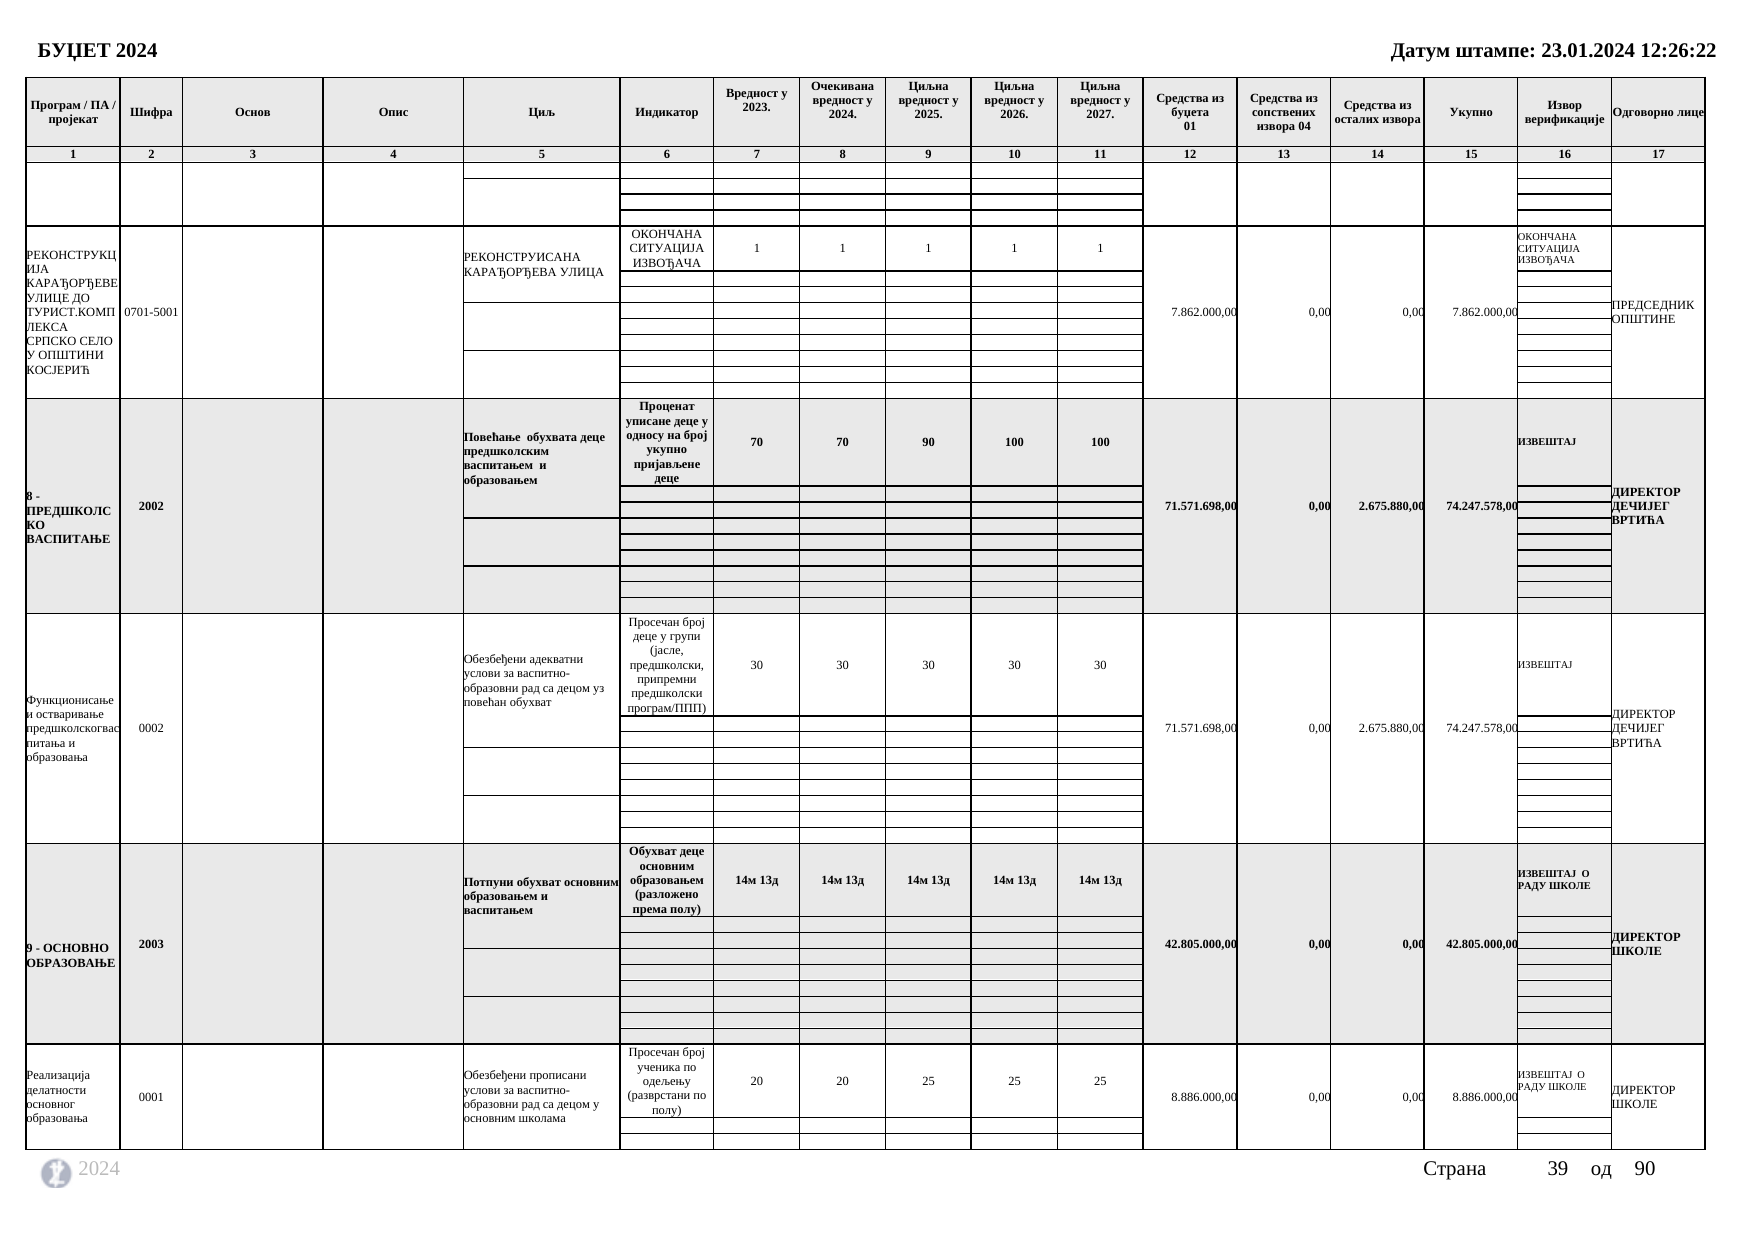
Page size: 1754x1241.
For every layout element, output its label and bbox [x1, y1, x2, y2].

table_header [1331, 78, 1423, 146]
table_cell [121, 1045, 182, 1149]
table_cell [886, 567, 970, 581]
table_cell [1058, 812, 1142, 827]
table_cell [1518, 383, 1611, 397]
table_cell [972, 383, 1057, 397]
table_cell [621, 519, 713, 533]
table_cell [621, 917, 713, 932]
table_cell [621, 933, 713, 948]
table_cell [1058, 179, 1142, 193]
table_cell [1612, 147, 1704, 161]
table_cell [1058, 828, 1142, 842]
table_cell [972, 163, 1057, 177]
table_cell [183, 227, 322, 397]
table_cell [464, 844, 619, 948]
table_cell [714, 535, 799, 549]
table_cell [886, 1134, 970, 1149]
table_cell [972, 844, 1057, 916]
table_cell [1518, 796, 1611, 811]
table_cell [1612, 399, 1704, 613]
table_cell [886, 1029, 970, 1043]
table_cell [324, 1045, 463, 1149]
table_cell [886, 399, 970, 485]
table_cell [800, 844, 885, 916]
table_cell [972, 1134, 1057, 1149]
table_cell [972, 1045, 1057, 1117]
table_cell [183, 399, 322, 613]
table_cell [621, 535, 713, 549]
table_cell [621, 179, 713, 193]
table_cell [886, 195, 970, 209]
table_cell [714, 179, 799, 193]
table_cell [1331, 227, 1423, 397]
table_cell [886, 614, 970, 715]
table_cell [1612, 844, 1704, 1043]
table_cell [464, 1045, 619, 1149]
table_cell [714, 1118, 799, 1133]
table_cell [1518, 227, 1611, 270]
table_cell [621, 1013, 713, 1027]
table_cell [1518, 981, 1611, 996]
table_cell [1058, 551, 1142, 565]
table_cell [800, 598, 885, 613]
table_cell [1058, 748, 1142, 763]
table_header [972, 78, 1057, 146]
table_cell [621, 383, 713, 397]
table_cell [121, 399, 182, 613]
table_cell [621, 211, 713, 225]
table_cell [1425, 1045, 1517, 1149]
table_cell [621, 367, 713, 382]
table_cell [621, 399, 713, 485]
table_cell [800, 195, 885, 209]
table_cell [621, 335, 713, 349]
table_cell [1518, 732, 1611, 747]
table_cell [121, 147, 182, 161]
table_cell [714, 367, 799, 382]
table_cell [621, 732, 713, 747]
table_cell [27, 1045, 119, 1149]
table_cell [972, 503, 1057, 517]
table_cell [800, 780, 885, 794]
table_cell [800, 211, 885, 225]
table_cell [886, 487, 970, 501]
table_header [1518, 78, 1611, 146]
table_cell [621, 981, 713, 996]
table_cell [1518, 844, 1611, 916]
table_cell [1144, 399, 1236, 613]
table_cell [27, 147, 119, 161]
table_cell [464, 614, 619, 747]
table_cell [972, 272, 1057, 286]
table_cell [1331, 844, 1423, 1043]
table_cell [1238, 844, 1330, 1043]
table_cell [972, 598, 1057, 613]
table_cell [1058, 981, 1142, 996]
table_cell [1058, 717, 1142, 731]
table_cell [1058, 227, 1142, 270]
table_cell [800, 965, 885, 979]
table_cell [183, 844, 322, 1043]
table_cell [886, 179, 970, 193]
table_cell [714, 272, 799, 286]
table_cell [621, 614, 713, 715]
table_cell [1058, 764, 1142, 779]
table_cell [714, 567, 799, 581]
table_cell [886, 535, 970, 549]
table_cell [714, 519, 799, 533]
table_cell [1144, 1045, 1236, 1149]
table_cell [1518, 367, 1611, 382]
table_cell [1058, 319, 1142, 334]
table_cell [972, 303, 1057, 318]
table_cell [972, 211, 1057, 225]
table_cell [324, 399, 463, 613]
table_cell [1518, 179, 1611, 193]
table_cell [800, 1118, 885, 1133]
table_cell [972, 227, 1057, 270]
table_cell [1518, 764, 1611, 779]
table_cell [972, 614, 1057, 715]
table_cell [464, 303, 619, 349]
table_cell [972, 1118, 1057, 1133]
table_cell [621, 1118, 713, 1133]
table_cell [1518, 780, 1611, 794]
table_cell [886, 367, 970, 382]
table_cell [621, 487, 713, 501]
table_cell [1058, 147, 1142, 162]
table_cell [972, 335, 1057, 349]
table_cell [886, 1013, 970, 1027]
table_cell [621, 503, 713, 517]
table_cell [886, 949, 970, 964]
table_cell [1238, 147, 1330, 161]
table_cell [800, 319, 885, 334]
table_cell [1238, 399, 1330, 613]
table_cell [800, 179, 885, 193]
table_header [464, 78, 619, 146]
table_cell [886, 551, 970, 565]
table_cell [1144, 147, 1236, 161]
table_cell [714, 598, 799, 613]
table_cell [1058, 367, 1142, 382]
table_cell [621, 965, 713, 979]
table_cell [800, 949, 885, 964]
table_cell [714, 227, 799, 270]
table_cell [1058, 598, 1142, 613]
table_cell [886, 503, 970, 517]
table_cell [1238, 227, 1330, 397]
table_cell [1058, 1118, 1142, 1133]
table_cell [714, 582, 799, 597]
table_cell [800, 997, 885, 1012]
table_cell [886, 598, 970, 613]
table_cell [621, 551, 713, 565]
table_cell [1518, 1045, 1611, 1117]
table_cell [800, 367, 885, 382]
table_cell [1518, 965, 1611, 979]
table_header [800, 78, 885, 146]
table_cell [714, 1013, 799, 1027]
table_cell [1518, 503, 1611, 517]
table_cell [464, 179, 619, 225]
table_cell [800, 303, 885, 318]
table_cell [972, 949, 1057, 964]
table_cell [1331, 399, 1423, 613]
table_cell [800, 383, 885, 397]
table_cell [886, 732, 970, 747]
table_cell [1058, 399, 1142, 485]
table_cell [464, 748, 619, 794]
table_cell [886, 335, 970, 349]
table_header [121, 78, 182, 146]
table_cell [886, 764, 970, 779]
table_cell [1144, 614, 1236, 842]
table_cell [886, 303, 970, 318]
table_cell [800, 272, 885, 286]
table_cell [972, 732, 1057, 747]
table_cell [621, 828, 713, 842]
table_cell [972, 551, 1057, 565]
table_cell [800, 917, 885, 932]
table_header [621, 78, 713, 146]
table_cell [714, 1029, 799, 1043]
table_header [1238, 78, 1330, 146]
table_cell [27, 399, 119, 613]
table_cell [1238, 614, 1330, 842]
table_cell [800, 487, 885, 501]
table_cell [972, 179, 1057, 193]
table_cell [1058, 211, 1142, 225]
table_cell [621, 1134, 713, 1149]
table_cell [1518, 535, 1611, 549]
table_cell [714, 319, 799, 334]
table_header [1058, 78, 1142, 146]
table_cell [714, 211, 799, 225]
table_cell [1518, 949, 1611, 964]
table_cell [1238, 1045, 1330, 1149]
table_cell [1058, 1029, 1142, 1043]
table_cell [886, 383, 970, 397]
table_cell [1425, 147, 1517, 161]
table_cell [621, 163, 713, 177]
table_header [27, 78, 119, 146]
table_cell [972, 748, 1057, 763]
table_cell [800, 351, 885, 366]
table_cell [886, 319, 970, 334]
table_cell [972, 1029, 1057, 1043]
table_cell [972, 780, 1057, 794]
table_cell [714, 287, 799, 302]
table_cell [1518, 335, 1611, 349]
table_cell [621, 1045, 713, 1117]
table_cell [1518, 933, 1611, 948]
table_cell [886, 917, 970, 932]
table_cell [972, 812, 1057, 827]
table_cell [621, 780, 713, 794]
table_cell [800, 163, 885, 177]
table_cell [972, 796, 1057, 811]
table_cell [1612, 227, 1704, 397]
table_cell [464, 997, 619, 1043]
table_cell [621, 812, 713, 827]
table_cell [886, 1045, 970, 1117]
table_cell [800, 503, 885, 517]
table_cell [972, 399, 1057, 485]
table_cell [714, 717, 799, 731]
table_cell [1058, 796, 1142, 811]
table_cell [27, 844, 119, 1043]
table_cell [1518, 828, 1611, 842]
picture [37, 1155, 75, 1188]
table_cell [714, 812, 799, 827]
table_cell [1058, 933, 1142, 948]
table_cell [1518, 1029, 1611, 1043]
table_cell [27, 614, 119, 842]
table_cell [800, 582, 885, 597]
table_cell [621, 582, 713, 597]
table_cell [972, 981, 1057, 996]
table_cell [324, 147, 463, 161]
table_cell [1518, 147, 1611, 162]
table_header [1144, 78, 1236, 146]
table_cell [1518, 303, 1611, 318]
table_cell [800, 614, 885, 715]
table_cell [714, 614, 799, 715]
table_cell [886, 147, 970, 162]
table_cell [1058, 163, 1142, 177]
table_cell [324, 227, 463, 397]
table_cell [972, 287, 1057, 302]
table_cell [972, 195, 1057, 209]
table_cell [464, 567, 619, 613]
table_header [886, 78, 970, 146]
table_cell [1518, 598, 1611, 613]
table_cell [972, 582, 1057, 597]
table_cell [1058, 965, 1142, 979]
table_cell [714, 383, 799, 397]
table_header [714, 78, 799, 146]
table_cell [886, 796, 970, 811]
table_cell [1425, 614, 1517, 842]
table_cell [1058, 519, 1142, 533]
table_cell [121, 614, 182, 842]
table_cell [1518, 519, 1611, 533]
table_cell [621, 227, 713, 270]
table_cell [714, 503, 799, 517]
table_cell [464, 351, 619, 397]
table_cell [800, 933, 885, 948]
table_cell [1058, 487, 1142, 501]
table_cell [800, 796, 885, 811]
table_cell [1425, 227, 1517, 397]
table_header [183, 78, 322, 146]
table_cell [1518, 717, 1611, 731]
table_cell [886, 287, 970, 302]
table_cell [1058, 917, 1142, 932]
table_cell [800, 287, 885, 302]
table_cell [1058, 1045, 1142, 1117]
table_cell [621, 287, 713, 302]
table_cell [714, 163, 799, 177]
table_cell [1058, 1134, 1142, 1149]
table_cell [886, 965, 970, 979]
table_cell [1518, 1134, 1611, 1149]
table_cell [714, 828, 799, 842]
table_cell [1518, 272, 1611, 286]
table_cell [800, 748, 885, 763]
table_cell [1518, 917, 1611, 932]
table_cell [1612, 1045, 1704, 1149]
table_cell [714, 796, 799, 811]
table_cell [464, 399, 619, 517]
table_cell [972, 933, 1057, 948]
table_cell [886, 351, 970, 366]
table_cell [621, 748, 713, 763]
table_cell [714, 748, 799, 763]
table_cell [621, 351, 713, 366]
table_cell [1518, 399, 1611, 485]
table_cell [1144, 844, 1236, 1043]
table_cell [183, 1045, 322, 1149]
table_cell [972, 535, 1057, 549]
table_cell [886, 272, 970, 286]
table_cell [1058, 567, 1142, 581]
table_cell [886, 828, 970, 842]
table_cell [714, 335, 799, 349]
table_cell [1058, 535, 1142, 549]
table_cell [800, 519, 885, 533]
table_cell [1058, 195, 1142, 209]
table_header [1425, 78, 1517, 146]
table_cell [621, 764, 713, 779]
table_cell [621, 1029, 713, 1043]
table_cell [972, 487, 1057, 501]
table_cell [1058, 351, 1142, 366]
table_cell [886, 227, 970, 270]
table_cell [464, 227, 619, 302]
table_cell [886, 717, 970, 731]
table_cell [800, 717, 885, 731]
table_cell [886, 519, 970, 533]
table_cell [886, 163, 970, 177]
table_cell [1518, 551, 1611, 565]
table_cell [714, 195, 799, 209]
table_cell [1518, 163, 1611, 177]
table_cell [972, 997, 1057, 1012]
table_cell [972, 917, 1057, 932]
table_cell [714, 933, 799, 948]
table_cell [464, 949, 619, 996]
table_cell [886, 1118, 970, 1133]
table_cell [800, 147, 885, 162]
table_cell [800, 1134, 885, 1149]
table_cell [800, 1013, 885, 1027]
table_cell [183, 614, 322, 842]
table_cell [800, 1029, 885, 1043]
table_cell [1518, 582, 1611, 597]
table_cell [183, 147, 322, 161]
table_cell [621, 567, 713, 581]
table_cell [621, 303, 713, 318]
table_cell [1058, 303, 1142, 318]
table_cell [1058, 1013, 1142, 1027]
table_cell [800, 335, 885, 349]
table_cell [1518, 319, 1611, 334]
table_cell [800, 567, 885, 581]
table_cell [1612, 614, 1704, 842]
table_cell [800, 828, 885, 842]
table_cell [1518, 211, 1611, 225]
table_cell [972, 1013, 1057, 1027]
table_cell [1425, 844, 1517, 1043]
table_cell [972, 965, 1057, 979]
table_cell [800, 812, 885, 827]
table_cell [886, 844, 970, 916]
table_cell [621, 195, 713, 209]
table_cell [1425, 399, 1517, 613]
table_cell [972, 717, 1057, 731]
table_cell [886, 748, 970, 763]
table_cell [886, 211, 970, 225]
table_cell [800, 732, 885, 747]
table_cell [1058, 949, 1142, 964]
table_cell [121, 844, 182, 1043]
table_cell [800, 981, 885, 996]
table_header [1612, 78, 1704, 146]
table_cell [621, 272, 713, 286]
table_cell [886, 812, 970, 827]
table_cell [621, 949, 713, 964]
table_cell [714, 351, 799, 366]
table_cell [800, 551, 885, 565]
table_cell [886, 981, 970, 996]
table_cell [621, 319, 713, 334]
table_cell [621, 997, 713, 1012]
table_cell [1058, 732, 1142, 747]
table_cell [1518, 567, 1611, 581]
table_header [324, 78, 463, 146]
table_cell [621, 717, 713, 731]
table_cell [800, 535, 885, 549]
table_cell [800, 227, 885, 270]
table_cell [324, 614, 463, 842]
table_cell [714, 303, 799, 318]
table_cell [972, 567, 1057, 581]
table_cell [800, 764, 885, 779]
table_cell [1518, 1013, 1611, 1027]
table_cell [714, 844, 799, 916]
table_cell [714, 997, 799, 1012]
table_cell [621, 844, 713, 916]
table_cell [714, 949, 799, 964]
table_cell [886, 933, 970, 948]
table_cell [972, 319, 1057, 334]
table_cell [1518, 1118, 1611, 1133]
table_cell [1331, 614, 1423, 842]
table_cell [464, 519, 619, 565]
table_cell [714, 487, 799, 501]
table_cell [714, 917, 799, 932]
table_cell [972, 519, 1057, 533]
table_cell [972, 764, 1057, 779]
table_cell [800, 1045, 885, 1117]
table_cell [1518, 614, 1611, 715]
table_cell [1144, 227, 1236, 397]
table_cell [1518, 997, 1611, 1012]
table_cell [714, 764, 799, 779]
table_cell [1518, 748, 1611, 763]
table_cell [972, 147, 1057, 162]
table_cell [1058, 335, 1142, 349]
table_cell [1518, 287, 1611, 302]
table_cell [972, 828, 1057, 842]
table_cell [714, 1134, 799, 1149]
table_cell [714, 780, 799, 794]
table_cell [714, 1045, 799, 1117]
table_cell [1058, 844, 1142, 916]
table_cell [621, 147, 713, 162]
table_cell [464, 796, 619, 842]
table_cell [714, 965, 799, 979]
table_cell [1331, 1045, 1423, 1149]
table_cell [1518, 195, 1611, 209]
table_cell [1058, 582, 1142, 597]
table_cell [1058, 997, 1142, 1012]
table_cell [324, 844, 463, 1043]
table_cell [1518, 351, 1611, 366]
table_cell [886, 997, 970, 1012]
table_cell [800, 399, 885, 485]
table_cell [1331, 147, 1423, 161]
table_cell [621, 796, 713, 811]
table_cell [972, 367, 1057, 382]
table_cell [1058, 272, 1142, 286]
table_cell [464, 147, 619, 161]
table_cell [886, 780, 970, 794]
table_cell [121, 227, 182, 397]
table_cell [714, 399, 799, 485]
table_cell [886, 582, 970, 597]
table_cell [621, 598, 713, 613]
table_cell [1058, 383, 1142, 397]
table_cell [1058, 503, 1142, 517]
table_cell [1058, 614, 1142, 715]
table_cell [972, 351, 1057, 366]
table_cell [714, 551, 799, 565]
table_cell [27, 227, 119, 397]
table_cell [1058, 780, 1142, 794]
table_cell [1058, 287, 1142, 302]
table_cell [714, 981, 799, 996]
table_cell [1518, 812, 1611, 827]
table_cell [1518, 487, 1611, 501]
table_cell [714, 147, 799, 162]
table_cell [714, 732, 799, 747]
